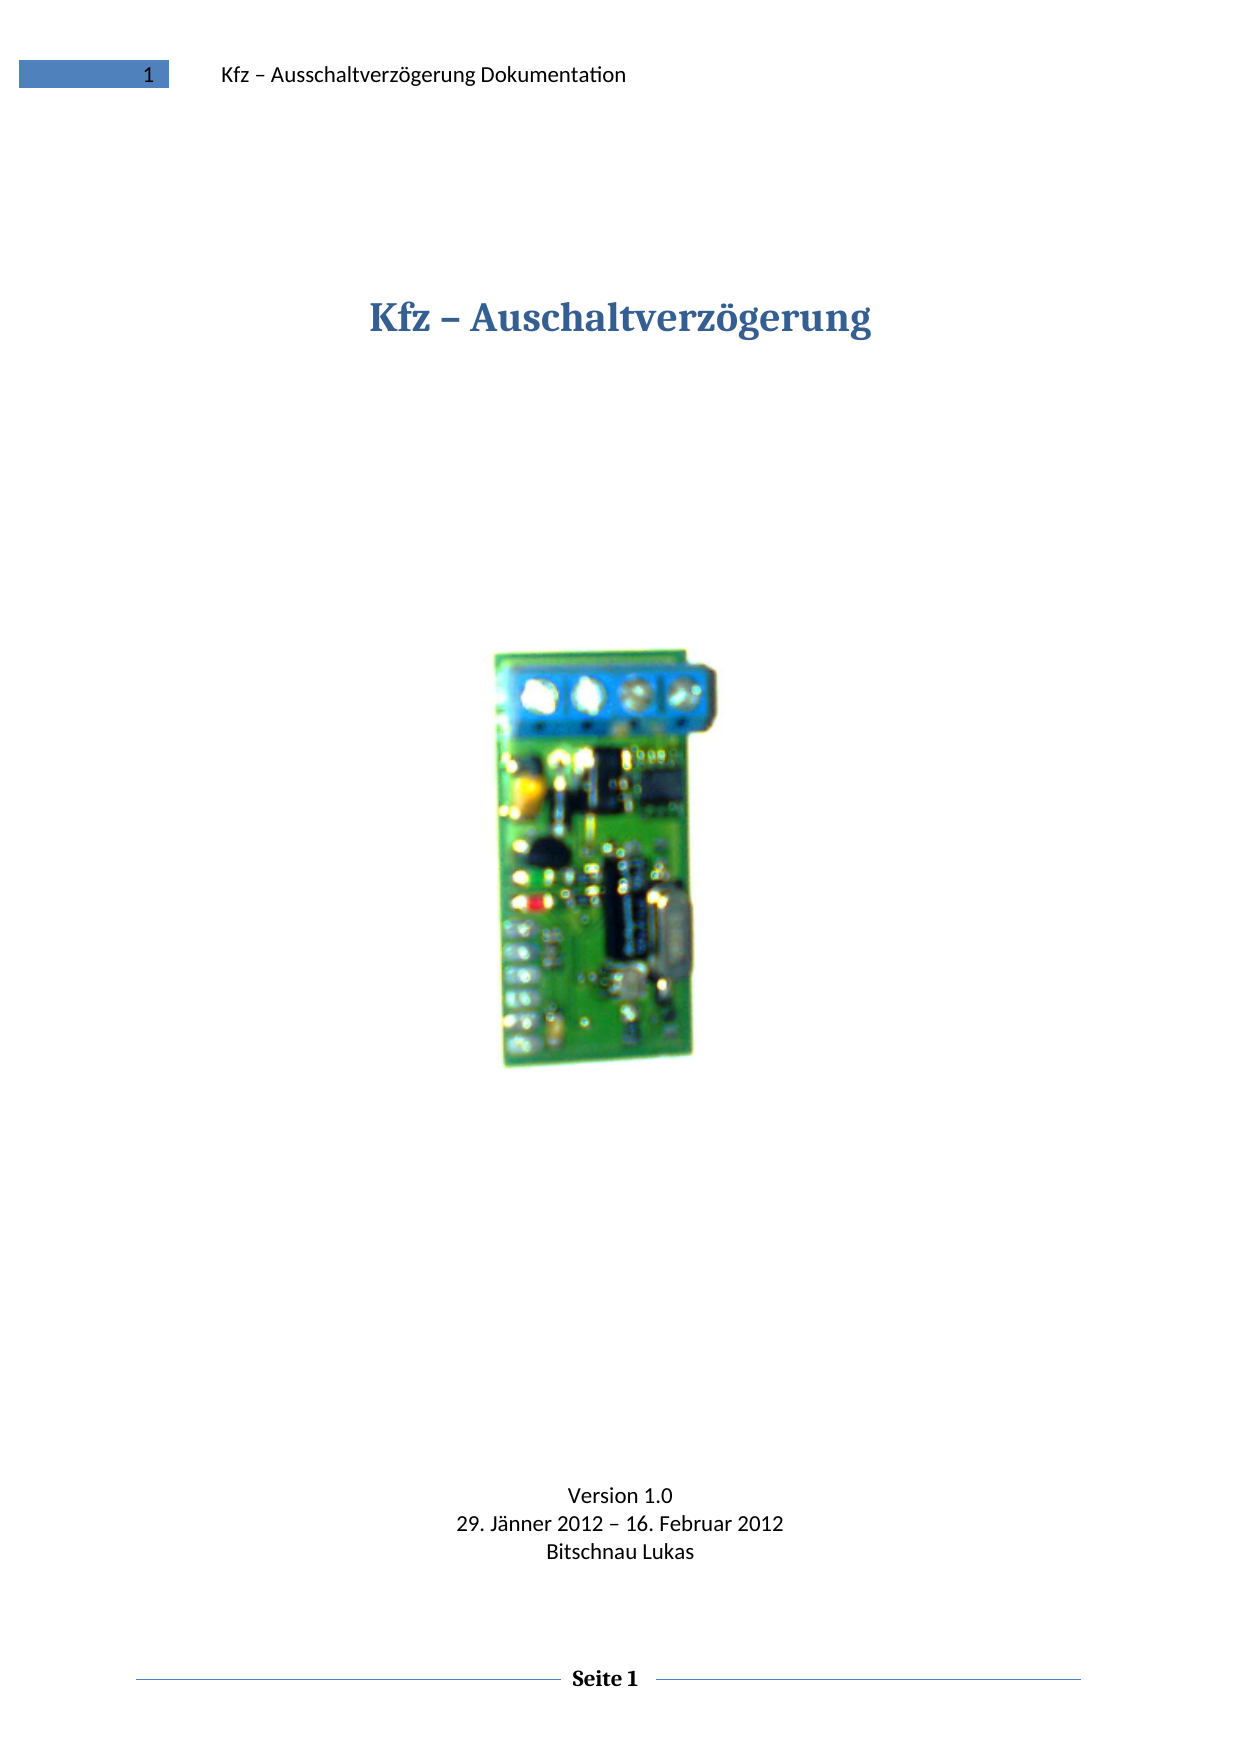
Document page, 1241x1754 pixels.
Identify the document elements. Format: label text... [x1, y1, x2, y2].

subtitle Kfz – Auschaltverzögerung [148, 293, 1093, 341]
picture [466, 621, 774, 1117]
text Bitschnau Lukas [148, 1537, 1093, 1565]
text 29. Jänner 2012 – 16. Februar 2012 [148, 1509, 1093, 1537]
text Version 1.0 [148, 1481, 1093, 1509]
